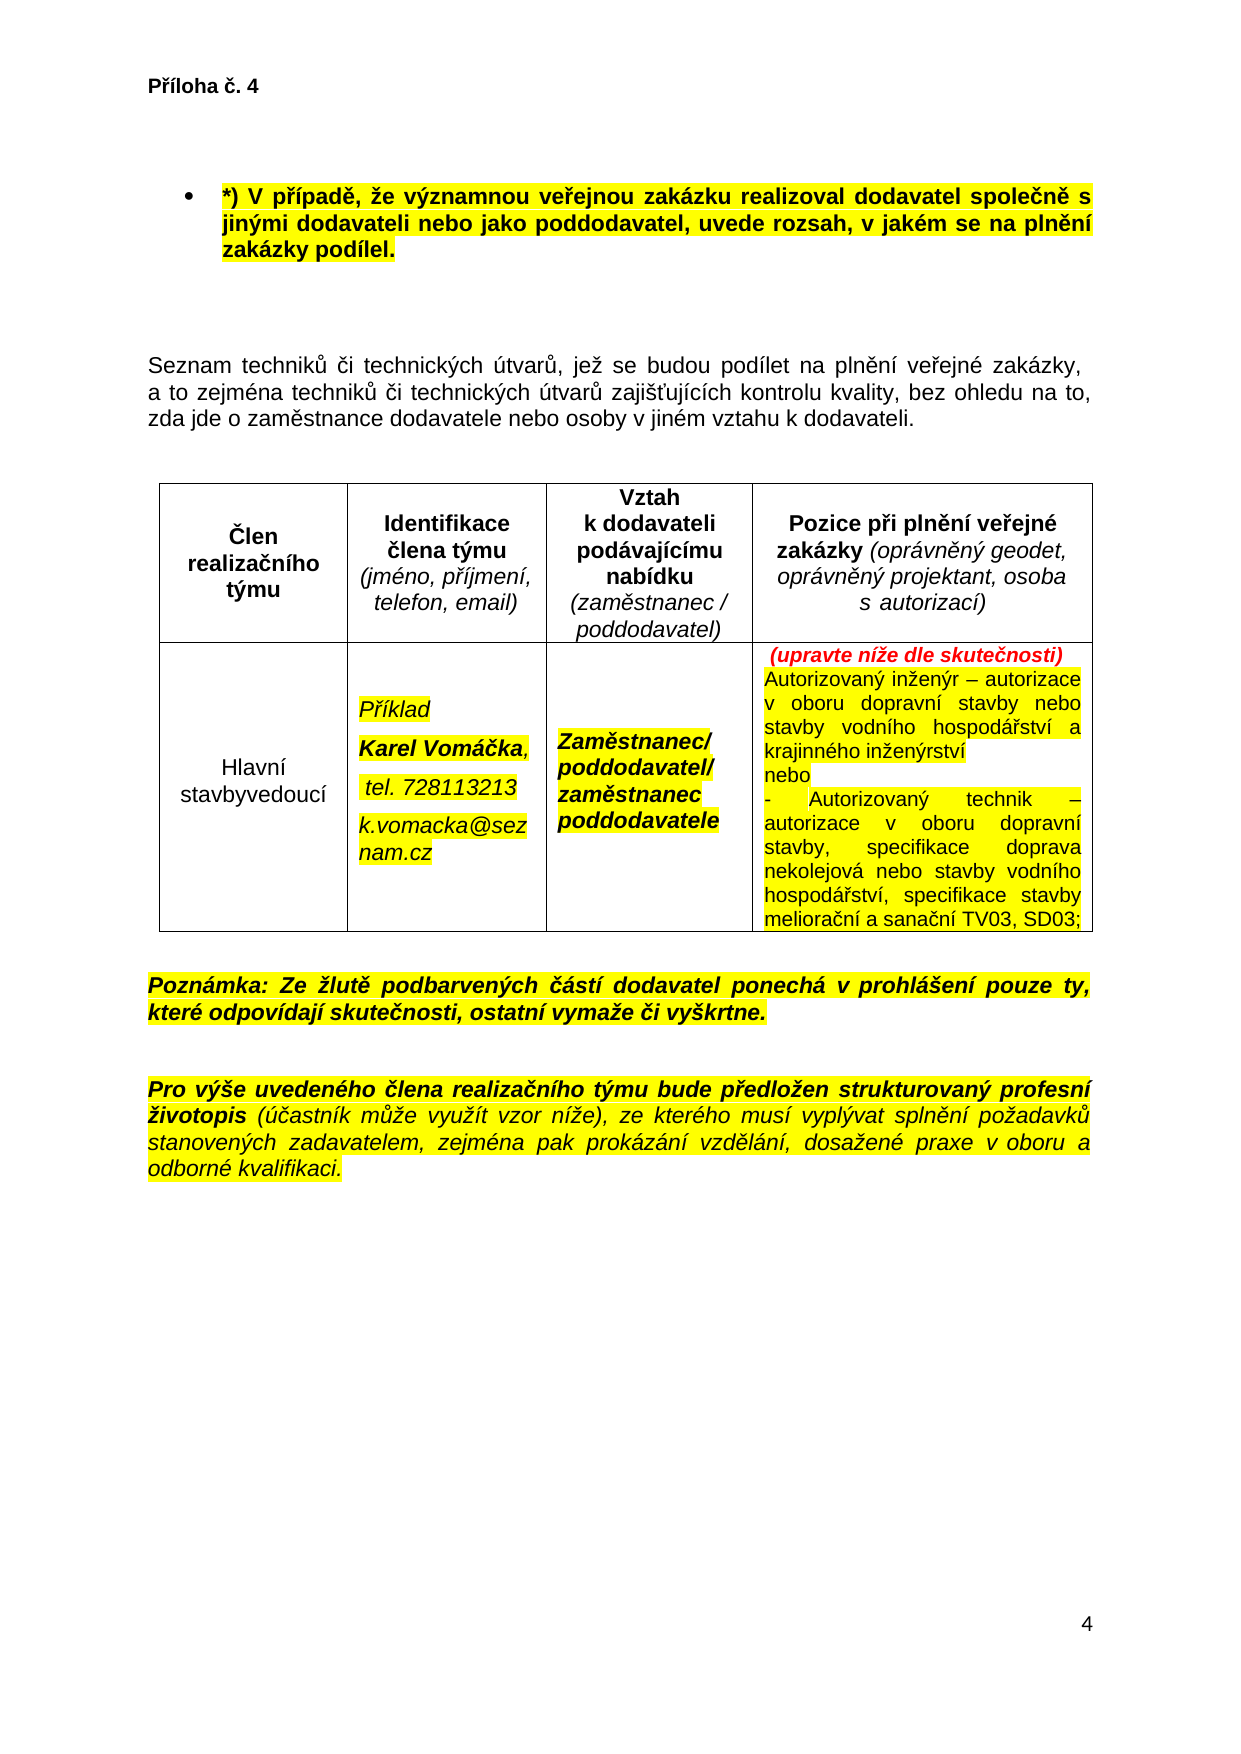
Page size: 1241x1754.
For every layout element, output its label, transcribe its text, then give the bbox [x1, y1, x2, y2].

text Seznam techniků či technických útvarů, jež se budou podílet na plnění veřejné zakázky, a to zejména techniků či technických útvarů zajišťujících kontrolu kvality, bez ohledu na to, zda jde o zaměstnance dodavatele nebo osoby v jiném vztahu k dodavateli. [148, 352, 1093, 431]
table_cell Hlavní stavbyvedoucí [160, 643, 347, 931]
table_cell Zaměstnanec/ poddodavatel/ zaměstnanec poddodavatele [547, 643, 752, 931]
table_header Pozice při plnění veřejné zakázky (oprávněný geodet, oprávněný projektant, osoba s autorizací) [753, 484, 1092, 642]
text Pro výše uvedeného člena realizačního týmu bude předložen strukturovaný profesní životopis (účastník může využít vzor níže), ze kterého musí vyplývat splnění požadavků stanovených zadavatelem, zejména pak prokázání vzdělání, dosažené praxe v oboru a odborné kvalifikaci. [148, 1081, 1093, 1182]
table_cell Příklad Karel Vomáčka, tel. 728113213 k.vomacka@seznam.cz [348, 643, 546, 931]
table_header Člen realizačního týmu [160, 484, 347, 642]
text Poznámka: Ze žlutě podbarvených částí dodavatel ponechá v prohlášení pouze ty, které odpovídají skutečnosti, ostatní vymaže či vyškrtne. [148, 972, 1093, 1025]
table_header Identifikace člena týmu (jméno, příjmení, telefon, email) [348, 484, 546, 642]
table_cell (upravte níže dle skutečnosti) Autorizovaný inženýr – autorizace v oboru dopravní stavby nebo stavby vodního hospodářství a krajinného inženýrství nebo - Autorizovaný technik – autorizace v oboru dopravní stavby, specifikace doprava nekolejová nebo stavby vodního hospodářství, specifikace stavby meliorační a sanační TV03, SD03; [753, 643, 1092, 931]
text *) V případě, že významnou veřejnou zakázku realizoval dodavatel společně s jinými dodavateli nebo jako poddodavatel, uvede rozsah, v jakém se na plnění zakázky podílel. [185, 183, 1093, 262]
table_header Vztah k dodavateli podávajícímu nabídku (zaměstnanec / poddodavatel) [547, 484, 752, 642]
